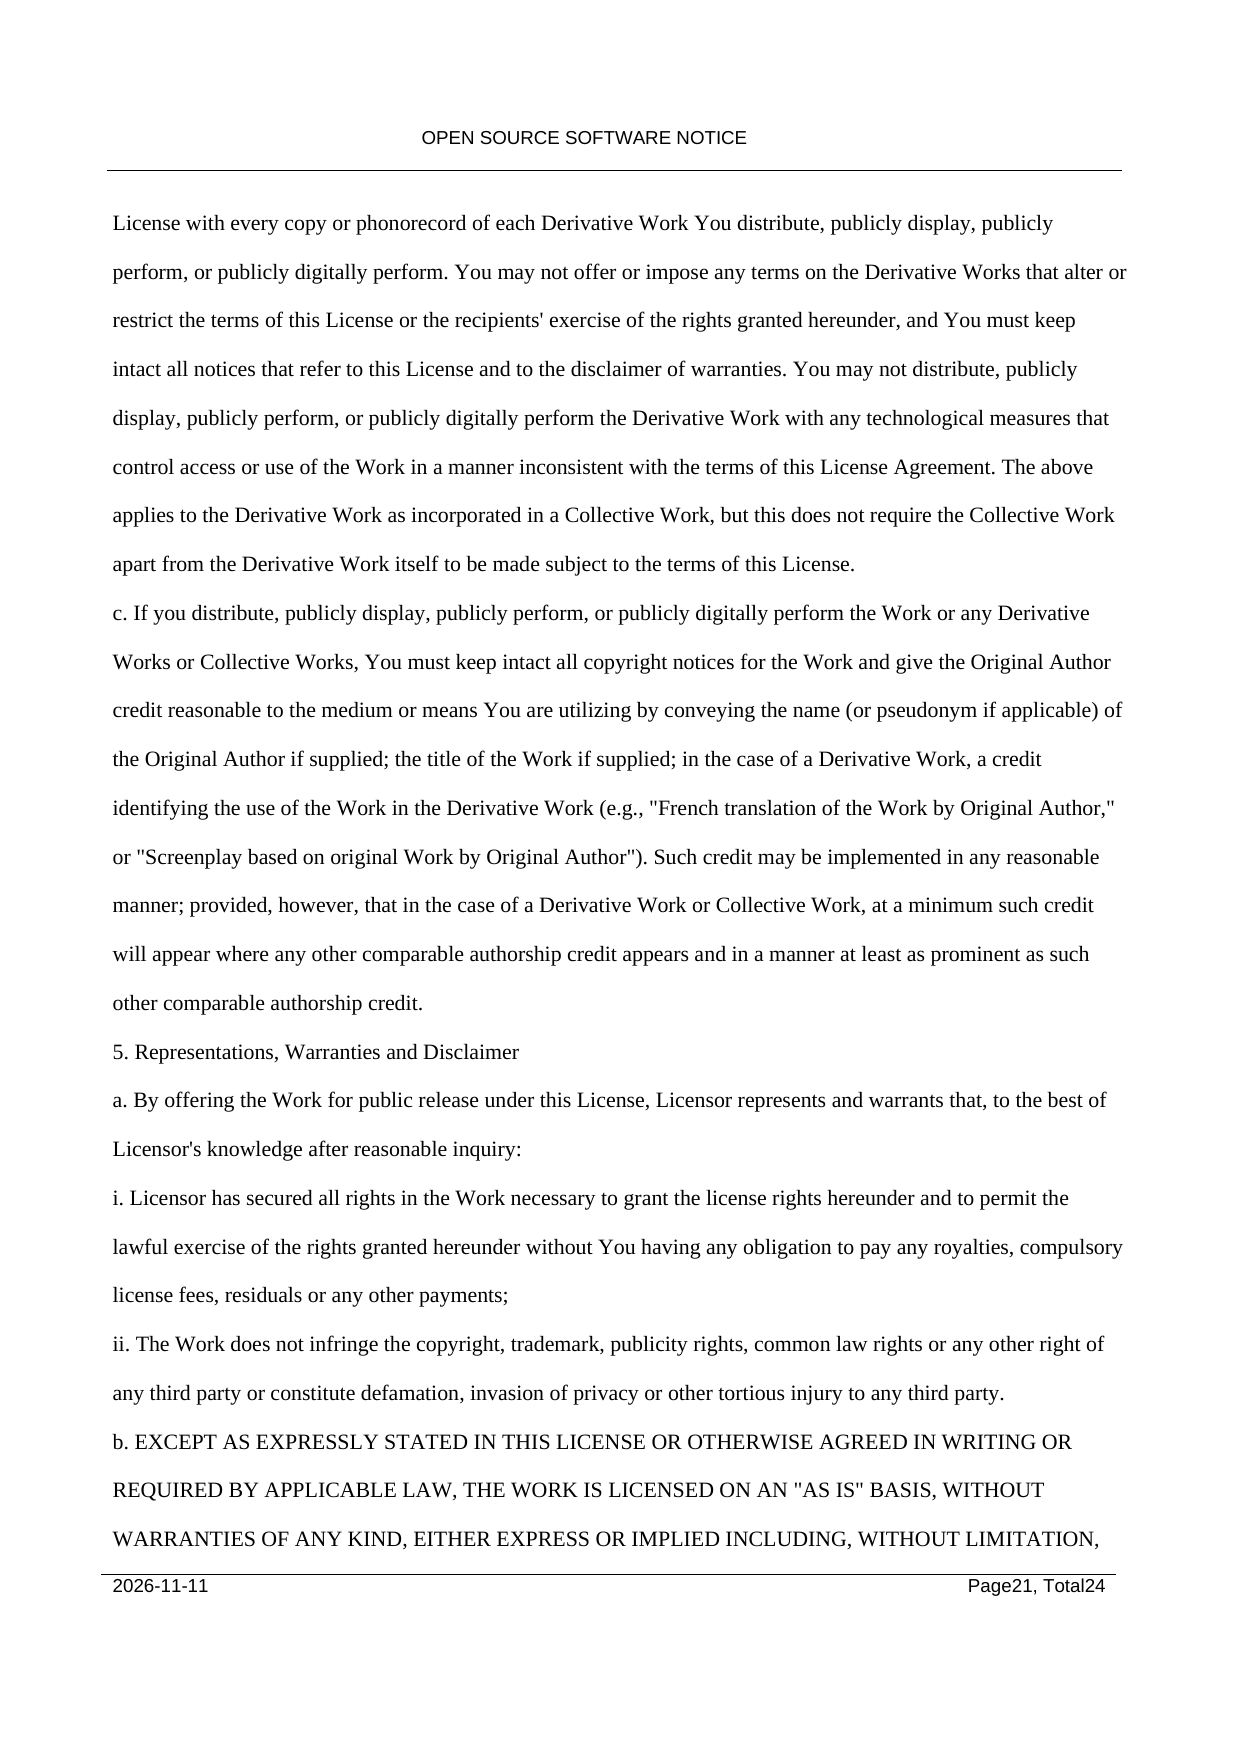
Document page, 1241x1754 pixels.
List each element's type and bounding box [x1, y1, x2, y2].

text [112, 206, 1128, 1555]
